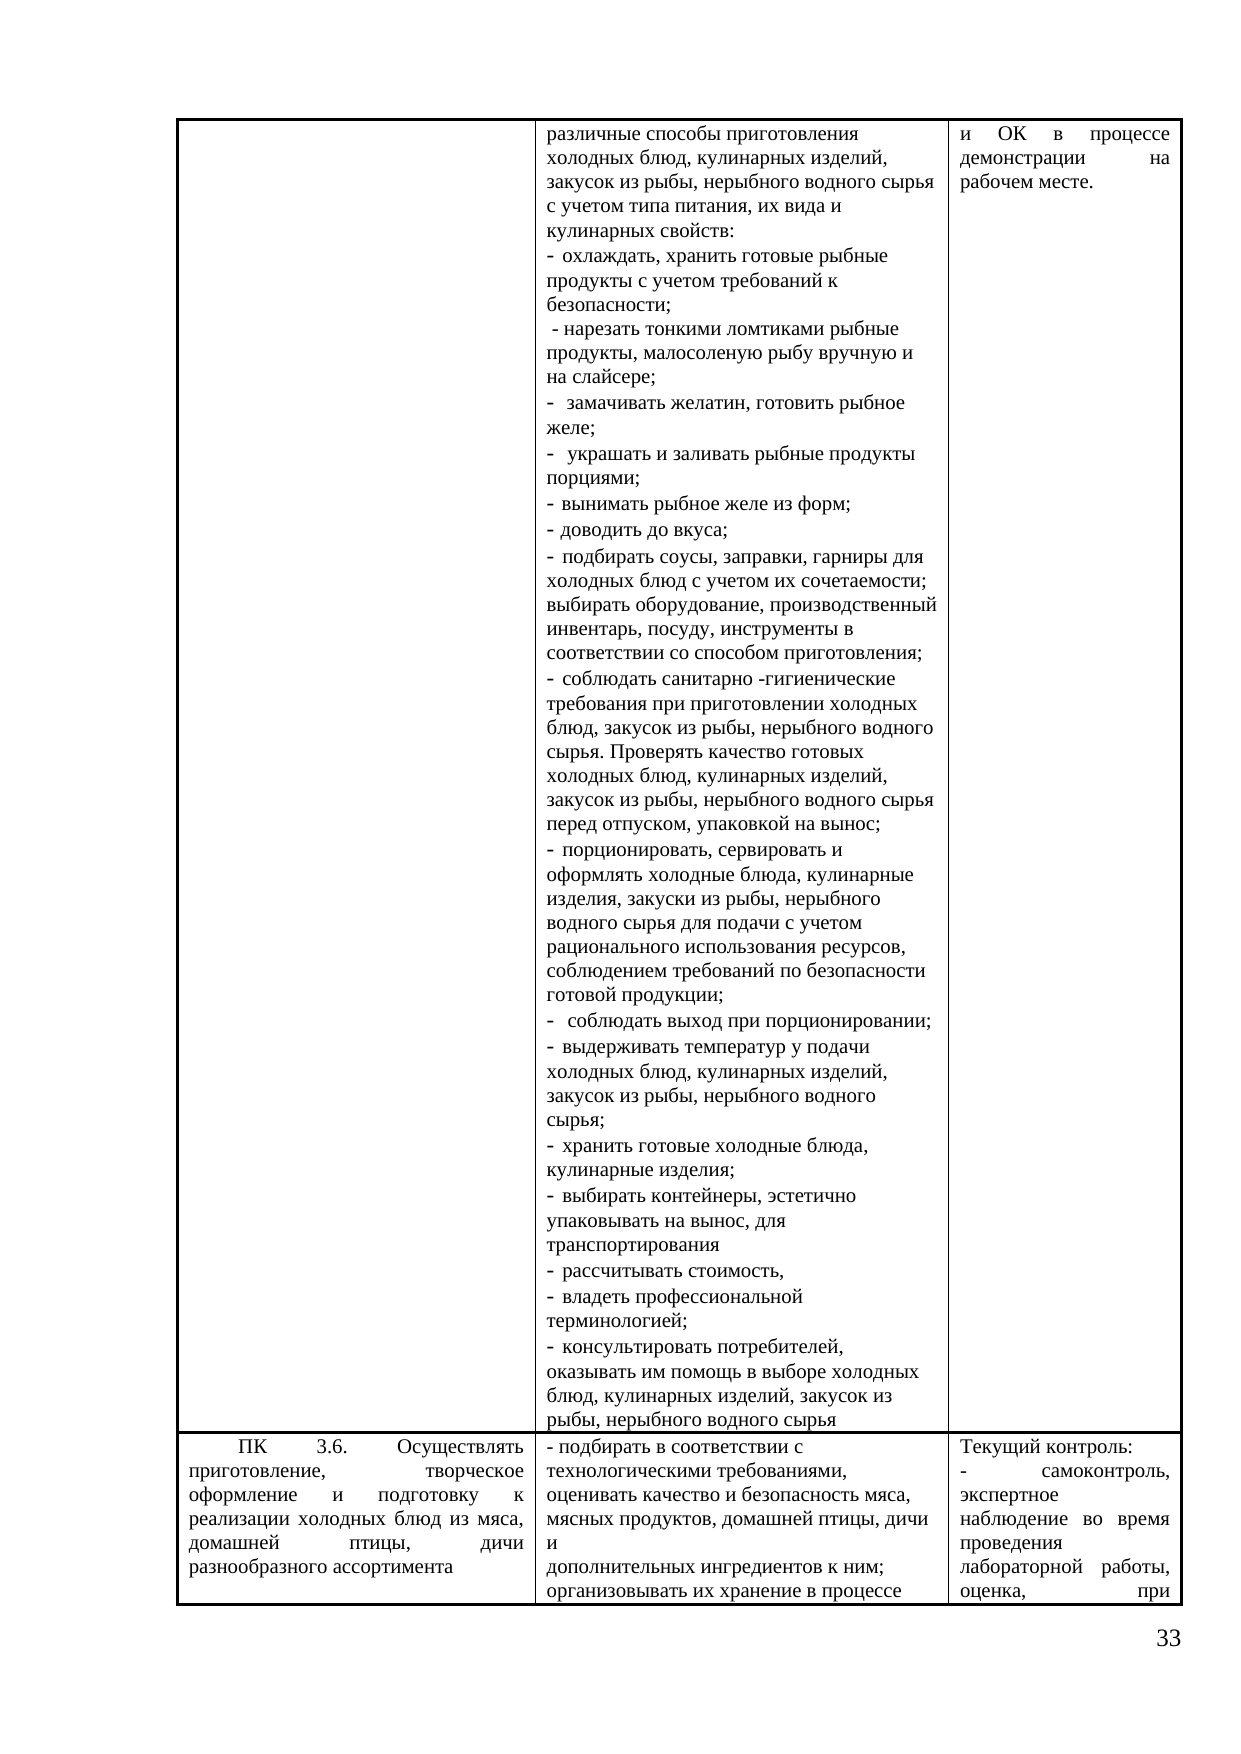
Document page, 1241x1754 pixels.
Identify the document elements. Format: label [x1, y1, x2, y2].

table_cell [949, 1434, 1180, 1602]
table_cell [179, 1434, 535, 1602]
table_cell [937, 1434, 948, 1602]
table_cell [949, 121, 1180, 1431]
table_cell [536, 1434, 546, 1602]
table_cell [536, 121, 948, 1431]
table_cell [179, 121, 535, 1431]
